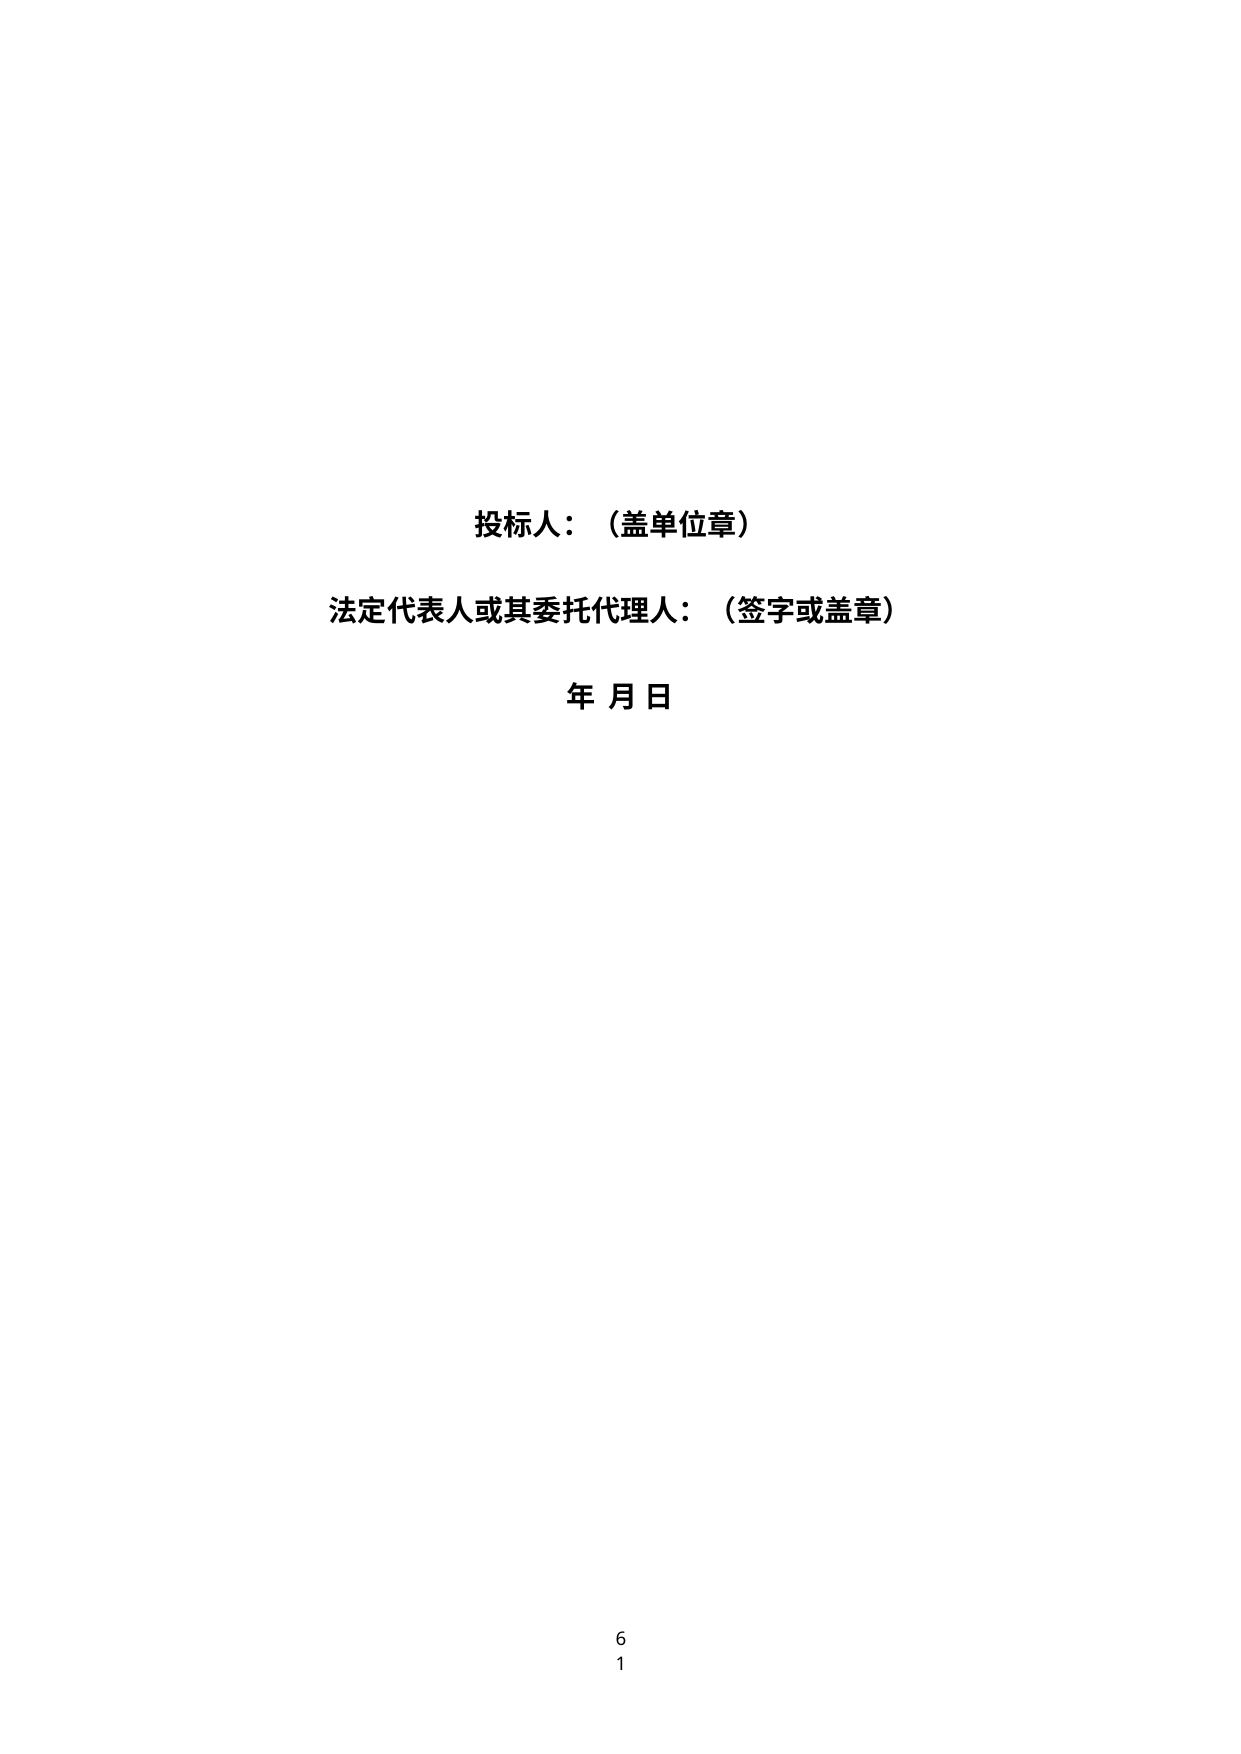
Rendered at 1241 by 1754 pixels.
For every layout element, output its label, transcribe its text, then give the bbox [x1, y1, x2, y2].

text 年 月 日 [187, 662, 1053, 727]
text 法定代表人或其委托代理人：（签字或盖章） [187, 576, 1053, 641]
text 投标人：（盖单位章） [187, 490, 1053, 555]
